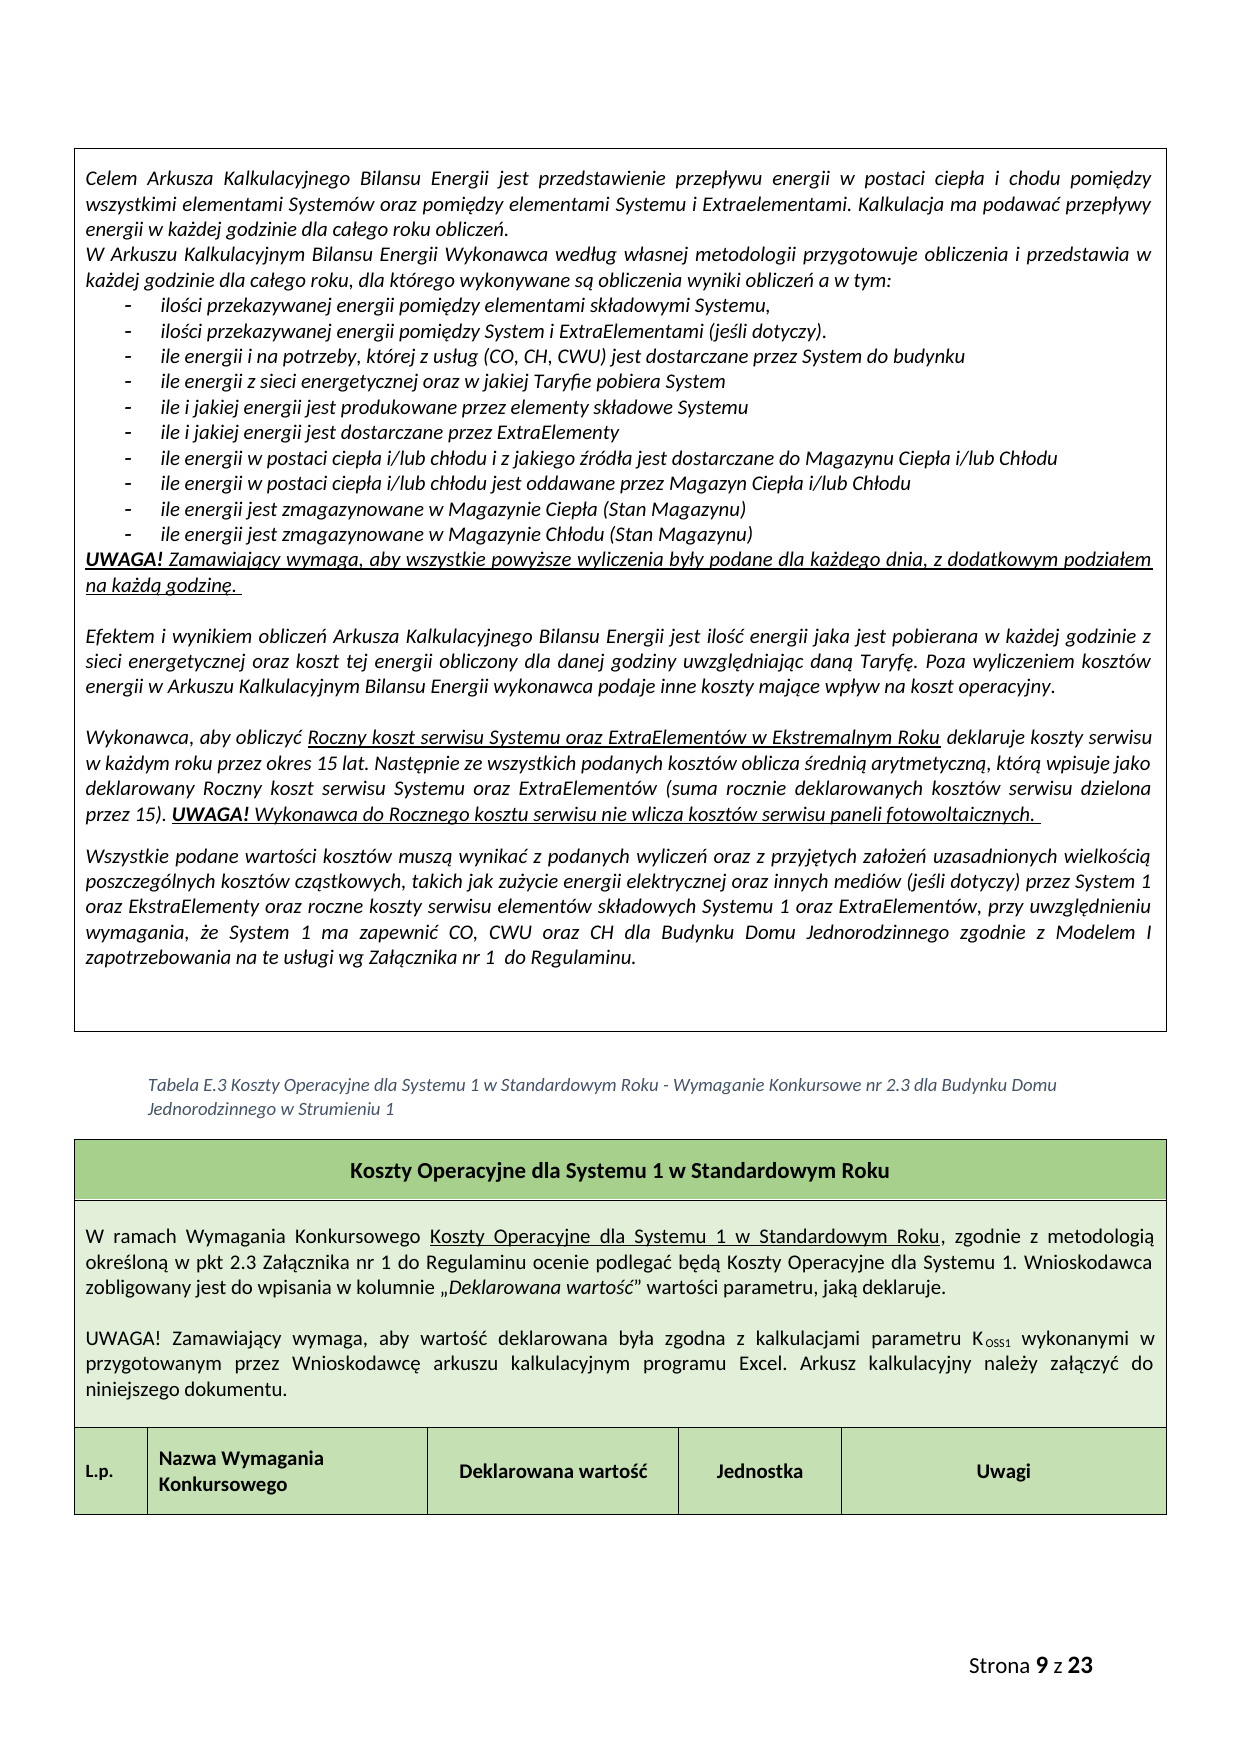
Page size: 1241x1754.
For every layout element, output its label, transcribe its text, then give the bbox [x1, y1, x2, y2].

table_header Koszty Operacyjne dla Systemu 1 w Standardowym Roku [75, 1140, 1166, 1199]
table_cell W ramach Wymagania Konkursowego Koszty Operacyjne dla Systemu 1 w Standardowym Roku, zgodnie z metodologią określoną w pkt 2.3 Załącznika nr 1 do Regulaminu ocenie podlegać będą Koszty Operacyjne dla Systemu 1. Wnioskodawca zobligowany jest do wpisania w kolumnie „Deklarowana wartość” wartości parametru, jaką deklaruje. UWAGA! Zamawiający wymaga, aby wartość deklarowana była zgodna z kalkulacjami parametru KOSS1 wykonanymi w przygotowanym przez Wnioskodawcę arkuszu kalkulacyjnym programu Excel. Arkusz kalkulacyjny należy załączyć do niniejszego dokumentu. [75, 1201, 1166, 1427]
table_cell Jednostka [679, 1428, 841, 1514]
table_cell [75, 149, 1166, 1031]
table_cell Nazwa Wymagania Konkursowego [148, 1428, 427, 1514]
table_cell Uwagi [842, 1428, 1166, 1514]
table_cell Deklarowana wartość [428, 1428, 678, 1514]
table_cell L.p. [75, 1428, 147, 1514]
text Tabela E.3 Koszty Operacyjne dla Systemu 1 w Standardowym Roku - Wymaganie Konkursowe nr 2.3 dla Budynku Domu Jednorodzinnego w Strumieniu 1 [148, 1073, 1093, 1121]
